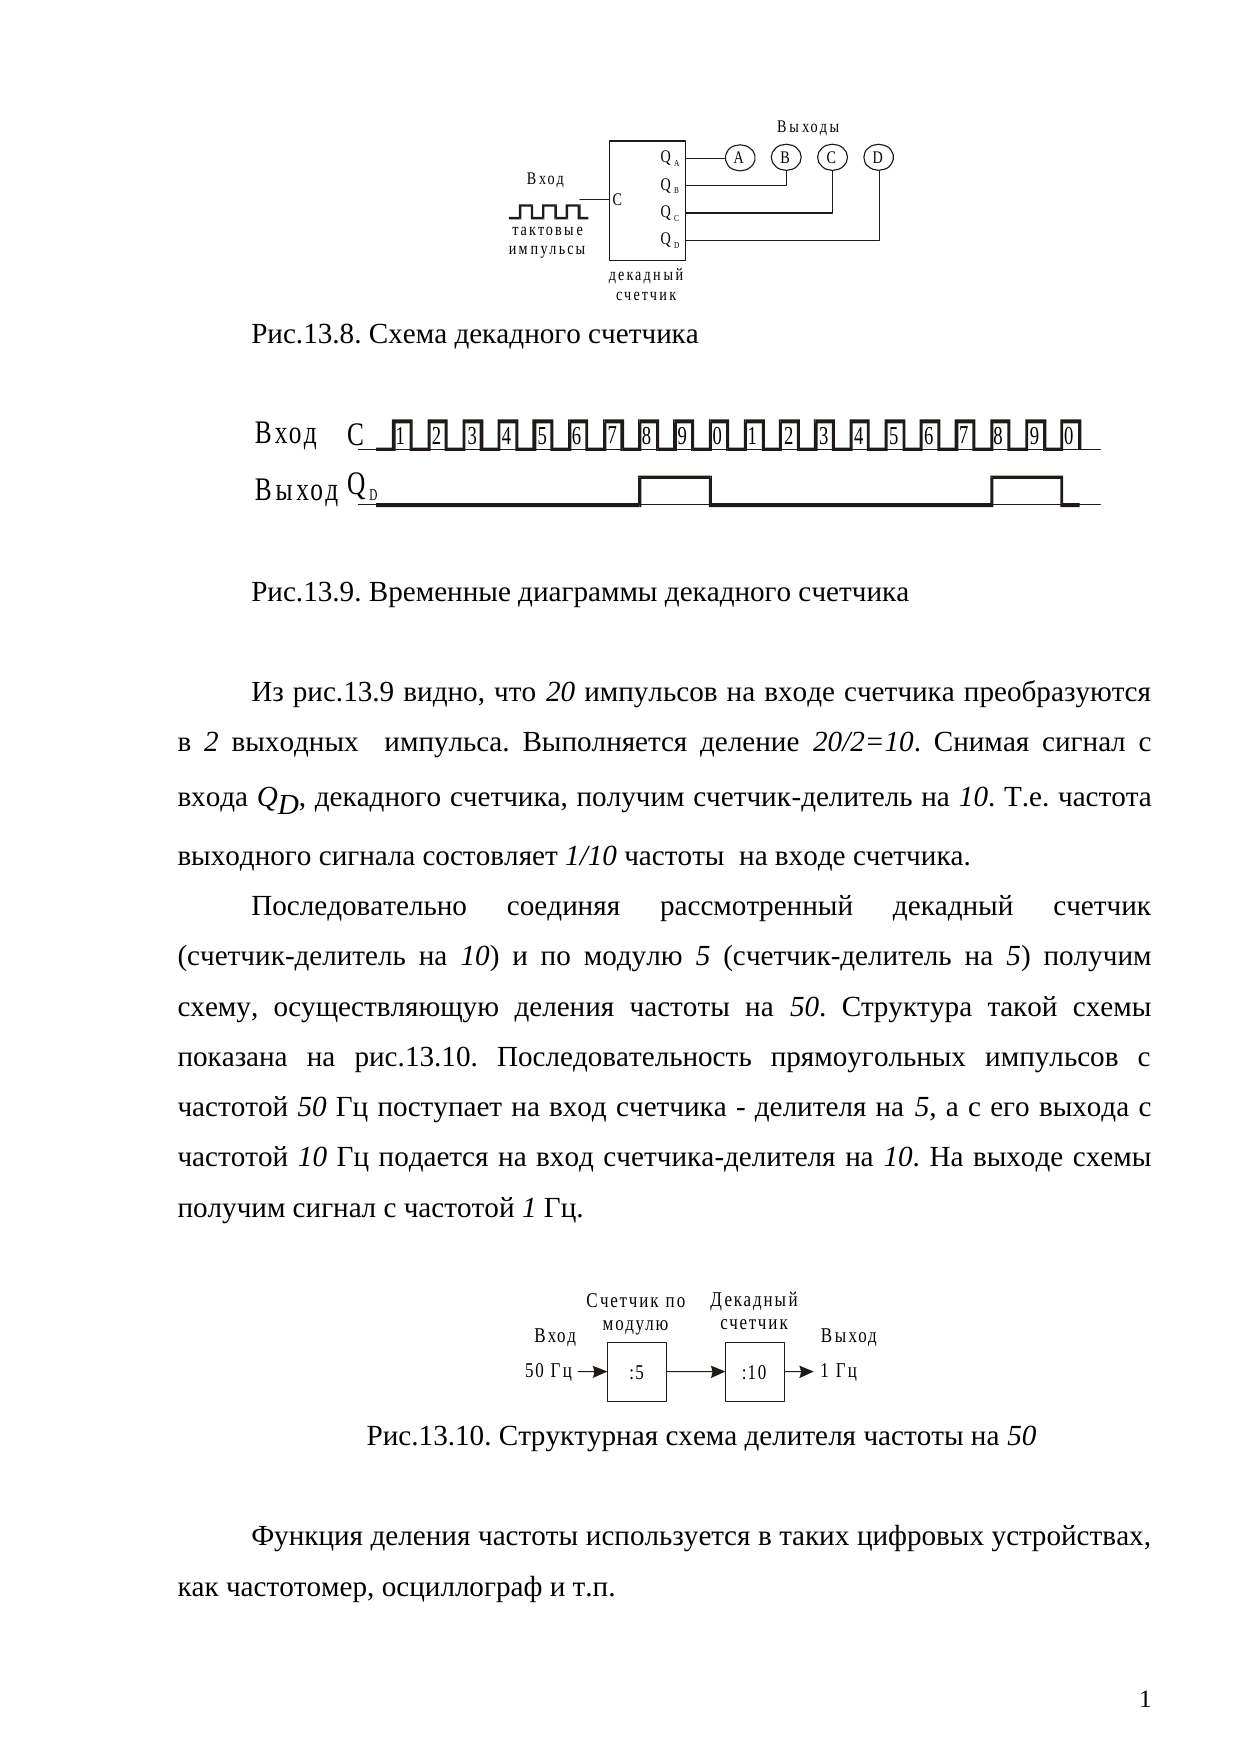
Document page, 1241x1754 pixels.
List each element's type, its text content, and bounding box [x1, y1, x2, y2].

text Рис.13.10. Структурная схема делителя частоты на 50 [177, 1418, 1152, 1451]
text Из рис.13.9 видно, что 20 импульсов на входе счетчика преобразуются в 2 выходных импульса. Выполняется деление 20/2=10. Снимая сигнал с входа QD, декадного счетчика, получим счетчик-делитель на 10. Т.е. частота выходного сигнала состовляет 1/10 частоты на входе счетчика. [177, 674, 1152, 871]
text Рис.13.8. Схема декадного счетчика [177, 316, 1152, 349]
text Рис.13.9. Временные диаграммы декадного счетчика [177, 574, 1152, 607]
text Функция деления частоты используется в таких цифровых устройствах, как частотомер, осциллограф и т.п. [177, 1518, 1152, 1602]
text Последовательно соединяя рассмотренный декадный счетчик (счетчик-делитель на 10) и по модулю 5 (счетчик-делитель на 5) получим схему, осуществляющую деления частоты на 50. Структура такой схемы показана на рис.13.10. Последовательность прямоугольных импульсов с частотой 50 Гц поступает на вход счетчика - делителя на 5, а с его выхода с частотой 10 Гц подается на вход счетчика-делителя на 10. На выходе схемы получим сигнал с частотой 1 Гц. [177, 888, 1152, 1223]
